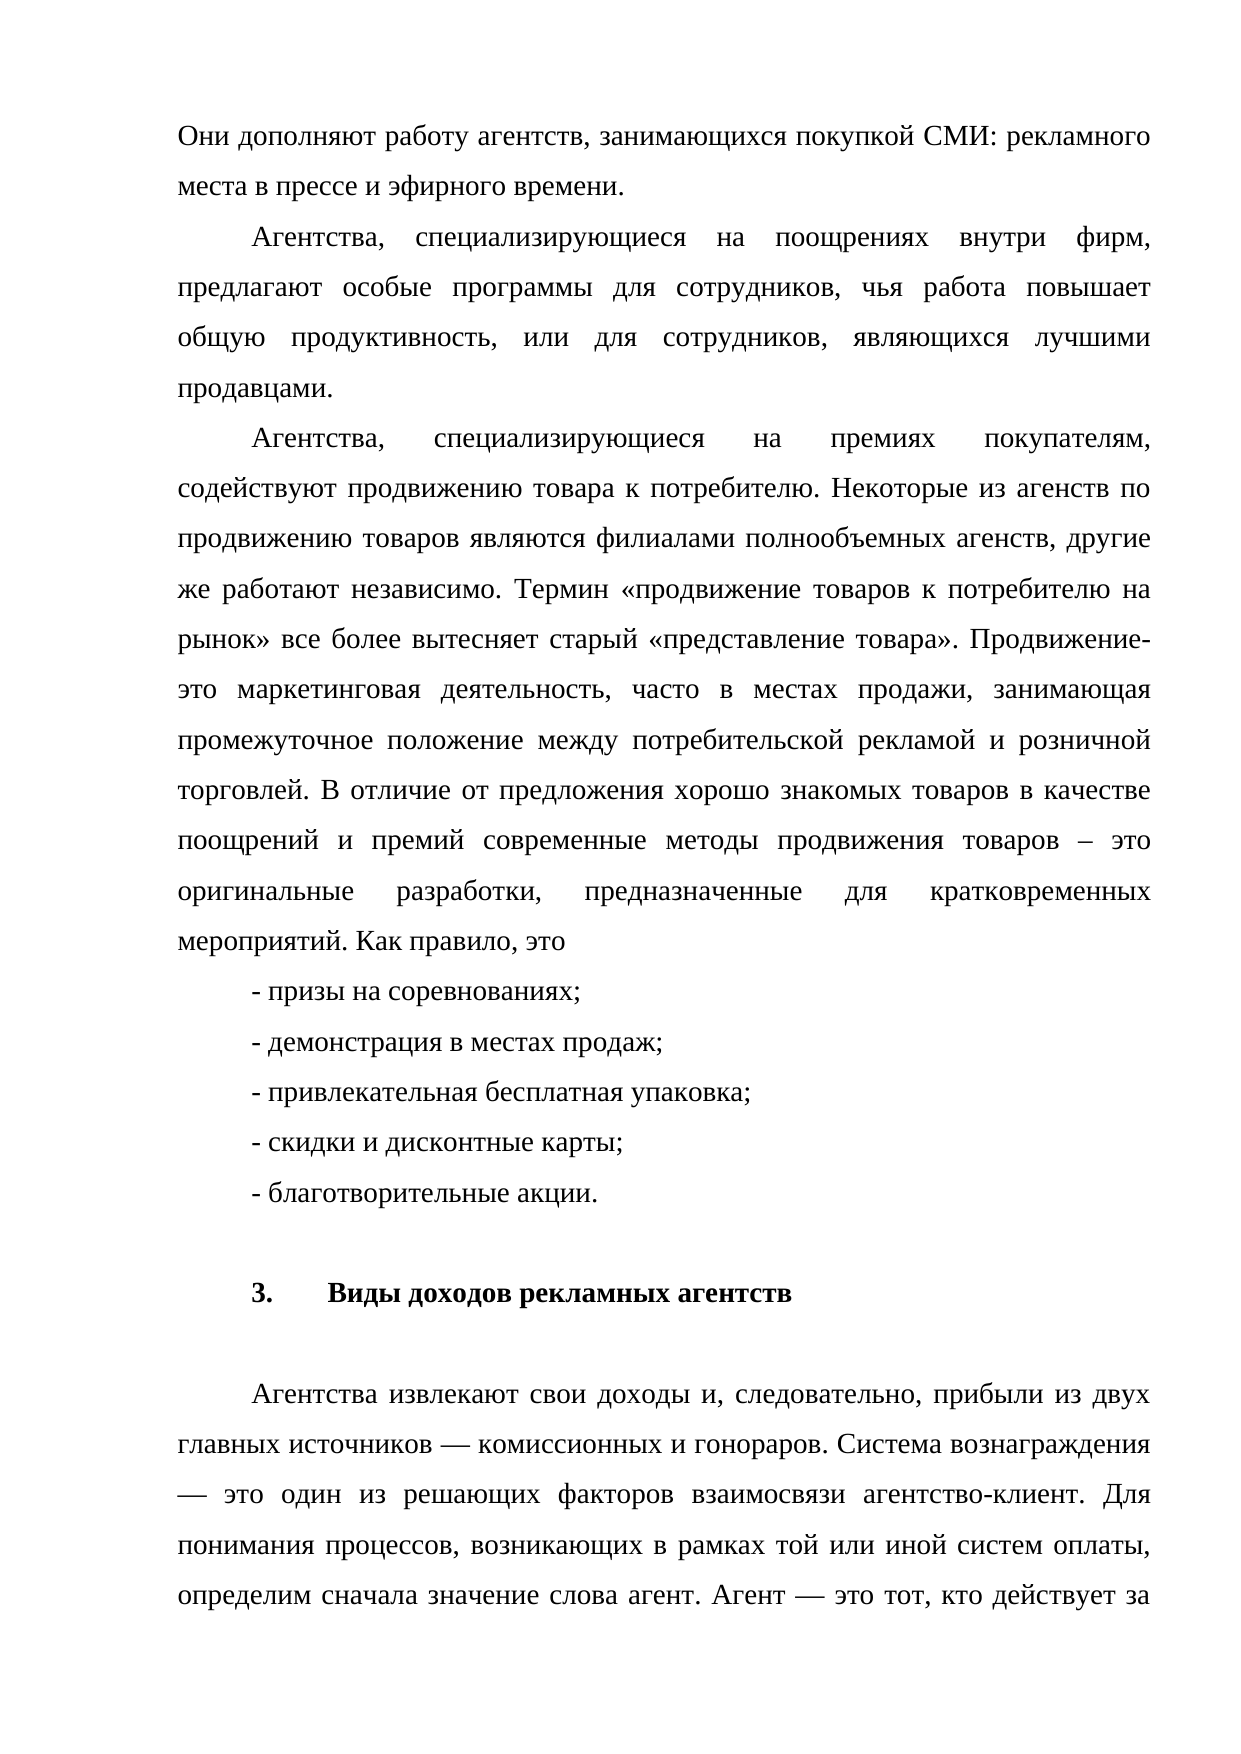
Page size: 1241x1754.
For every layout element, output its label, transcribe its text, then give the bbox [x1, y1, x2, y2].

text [177, 1376, 1152, 1611]
text - благотворительные акции. [177, 1175, 1152, 1208]
text Агентства, специализирующиеся на поощрениях внутри фирм, предлагают особые программы для сотрудников, чья работа повышает общую продуктивность, или для сотрудников, являющихся лучшими продавцами. [177, 219, 1152, 403]
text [177, 118, 1152, 202]
list Виды доходов рекламных агентств [177, 1275, 1152, 1309]
text - привлекательная бесплатная упаковка; [177, 1074, 1152, 1108]
text - демонстрация в местах продаж; [177, 1024, 1152, 1057]
text - призы на соревнованиях; [177, 973, 1152, 1007]
text - скидки и дисконтные карты; [177, 1124, 1152, 1158]
text Агентства, специализирующиеся на премиях покупателям, содействуют продвижению товара к потребителю. Некоторые из агенств по продвижению товаров являются филиалами полнообъемных агенств, другие же работают независимо. Термин «продвижение товаров к потребителю на рынок» все более вытесняет старый «представление товара». Продвижение-это маркетинговая деятельность, часто в местах продажи, занимающая промежуточное положение между потребительской рекламой и розничной торговлей. В отличие от предложения хорошо знакомых товаров в качестве поощрений и премий современные методы продвижения товаров – это оригинальные разработки, предназначенные для кратковременных мероприятий. Как правило, это [177, 420, 1152, 957]
